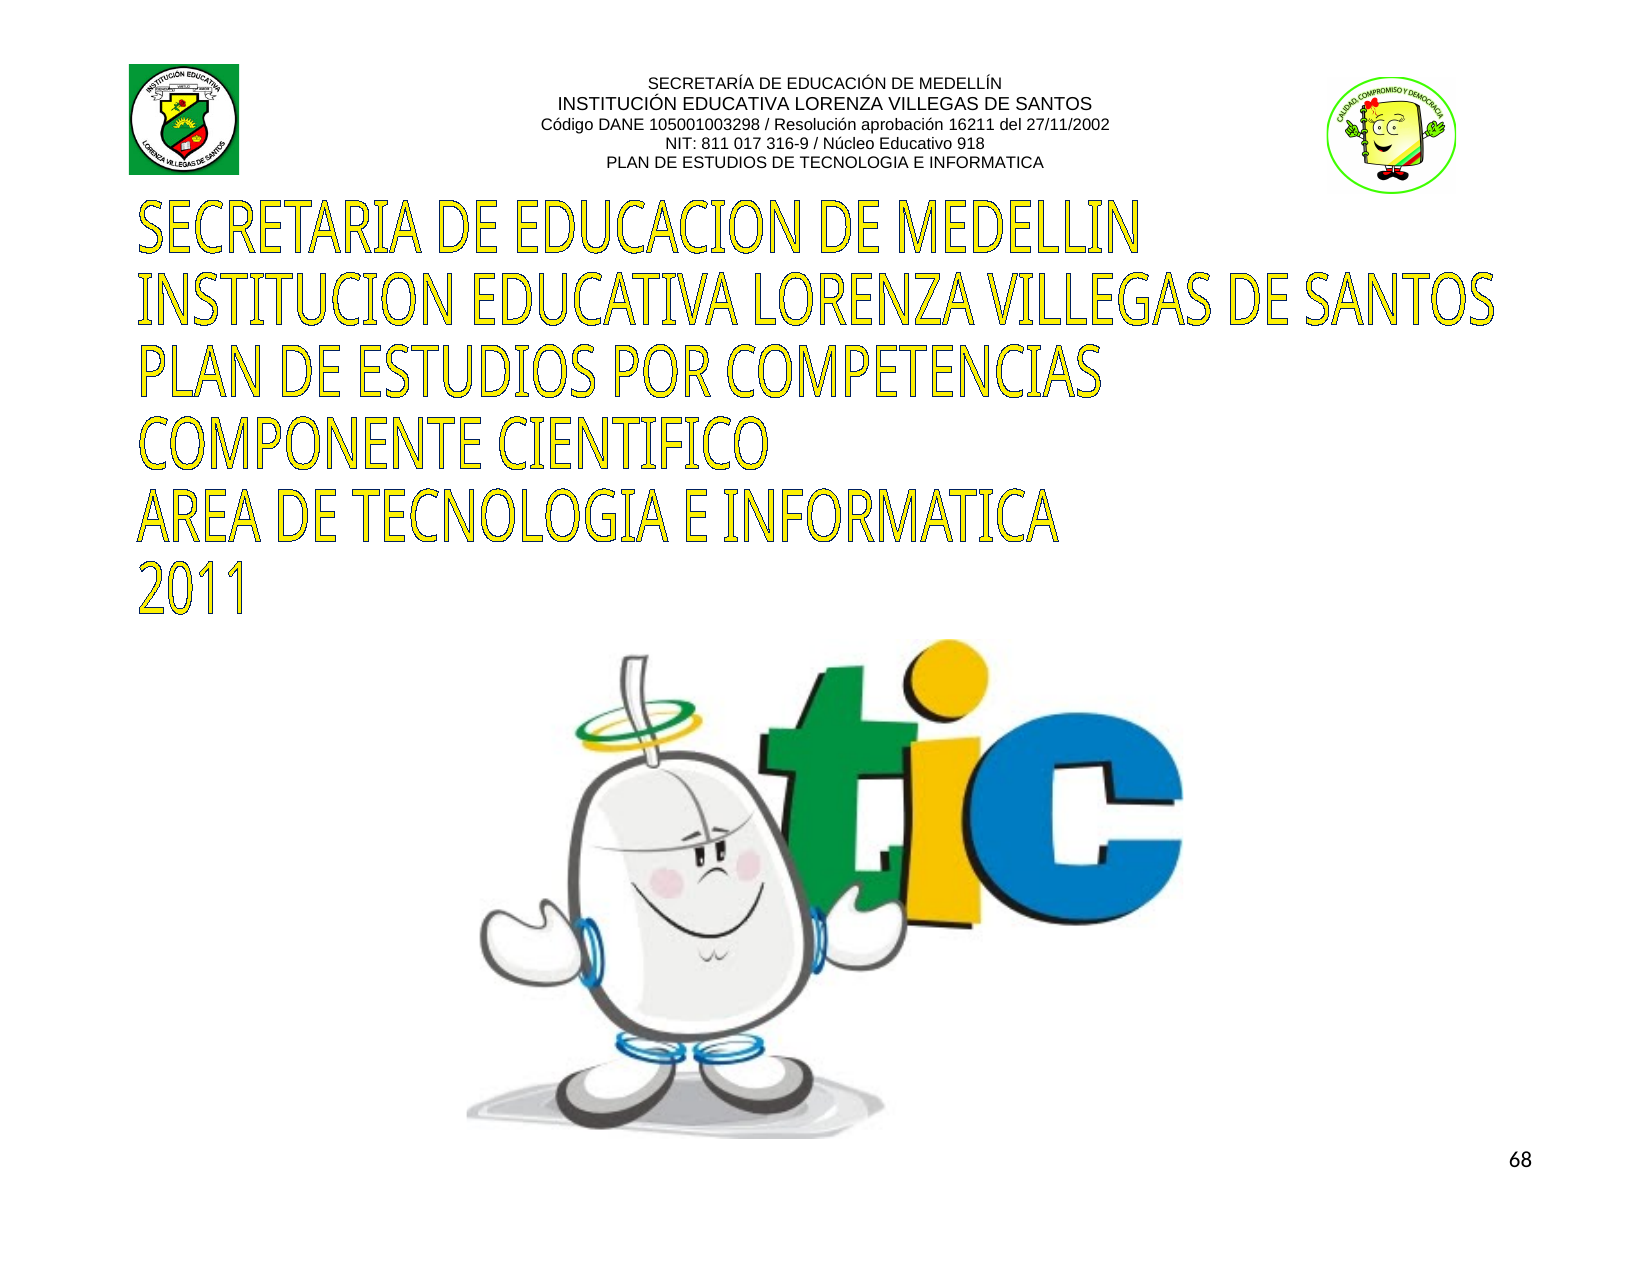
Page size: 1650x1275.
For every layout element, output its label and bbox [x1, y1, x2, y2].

picture [466, 639, 1184, 1139]
picture [128, 64, 240, 175]
picture [1326, 77, 1457, 194]
